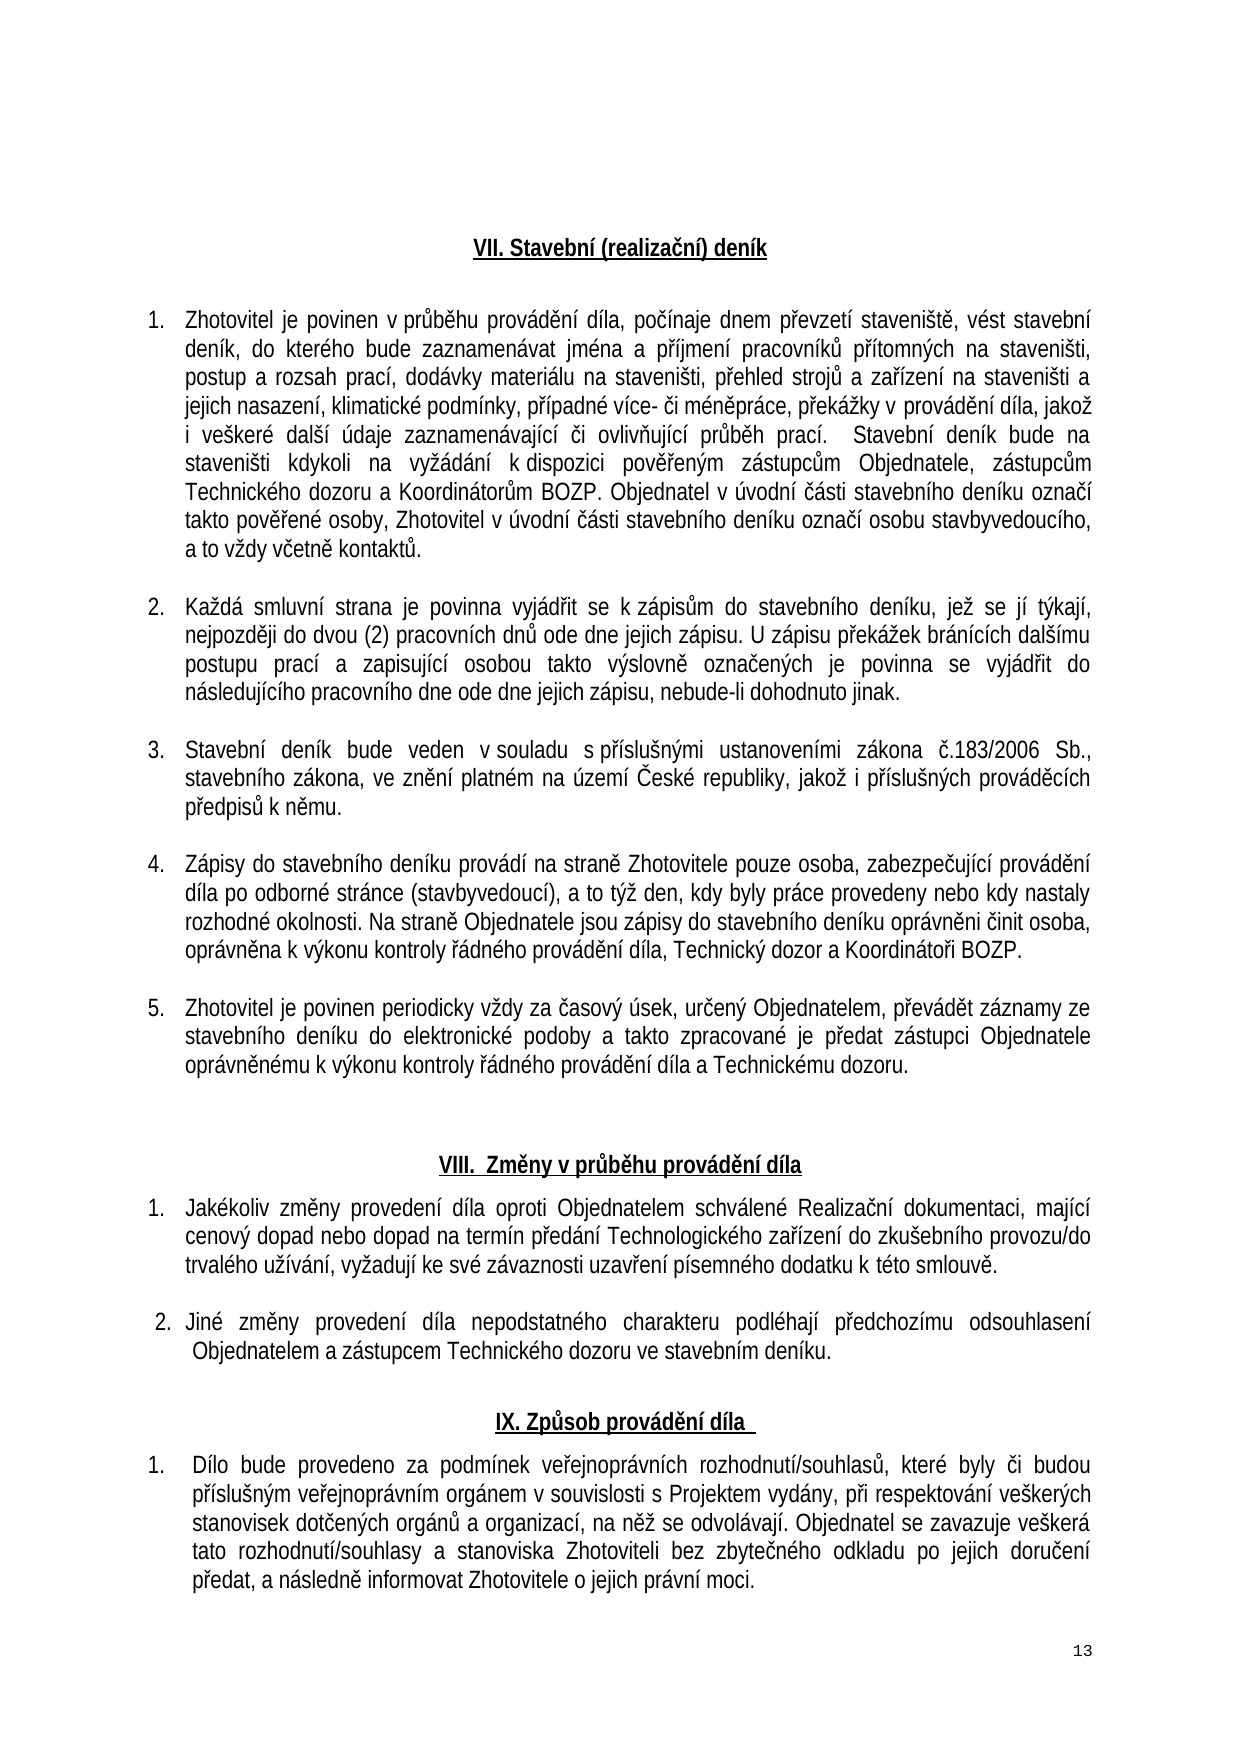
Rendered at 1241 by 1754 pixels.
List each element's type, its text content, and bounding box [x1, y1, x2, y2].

subtitle IX. Způsob provádění díla [148, 1407, 1093, 1436]
list Stavební deník bude veden v souladu s příslušnými ustanoveními zákona č.183/2006 Sb., stavebního zákona, ve znění platném na území České republiky, jakož i příslušných prováděcích předpisů k němu. [148, 735, 1093, 821]
list Zápisy do stavebního deníku provádí na straně Zhotovitele pouze osoba, zabezpečující provádění díla po odborné stránce (stavbyvedoucí), a to týž den, kdy byly práce provedeny nebo kdy nastaly rozhodné okolnosti. Na straně Objednatele jsou zápisy do stavebního deníku oprávněni činit osoba, oprávněna k výkonu kontroly řádného provádění díla, Technický dozor a Koordinátoři BOZP. [148, 849, 1093, 964]
list Jakékoliv změny provedení díla oproti Objednatelem schválené Realizační dokumentaci, mající cenový dopad nebo dopad na termín předání Technologického zařízení do zkušebního provozu/do trvalého užívání, vyžadují ke své závaznosti uzavření písemného dodatku k této smlouvě. [148, 1192, 1093, 1278]
list Dílo bude provedeno za podmínek veřejnoprávních rozhodnutí/souhlasů, které byly či budou příslušným veřejnoprávním orgánem v souvislosti s Projektem vydány, při respektování veškerých stanovisek dotčených orgánů a organizací, na něž se odvolávají. Objednatel se zavazuje veškerá tato rozhodnutí/souhlasy a stanoviska Zhotoviteli bez zbytečného odkladu po jejich doručení předat, a následně informovat Zhotovitele o jejich právní moci. [148, 1450, 1093, 1593]
list Jiné změny provedení díla nepodstatného charakteru podléhají předchozímu odsouhlasení Objednatelem a zástupcem Technického dozoru ve stavebním deníku. [154, 1307, 1093, 1364]
list Zhotovitel je povinen v průběhu provádění díla, počínaje dnem převzetí staveniště, vést stavební deník, do kterého bude zaznamenávat jména a příjmení pracovníků přítomných na staveništi, postup a rozsah prací, dodávky materiálu na staveništi, přehled strojů a zařízení na staveništi a jejich nasazení, klimatické podmínky, případné více- či méněpráce, překážky v provádění díla, jakož i veškeré další údaje zaznamenávající či ovlivňující průběh prací. Stavební deník bude na staveništi kdykoli na vyžádání k dispozici pověřeným zástupcům Objednatele, zástupcům Technického dozoru a Koordinátorům BOZP. Objednatel v úvodní části stavebního deníku označí takto pověřené osoby, Zhotovitel v úvodní části stavebního deníku označí osobu stavbyvedoucího, a to vždy včetně kontaktů. [148, 305, 1093, 563]
list Zhotovitel je povinen periodicky vždy za časový úsek, určený Objednatelem, převádět záznamy ze stavebního deníku do elektronické podoby a takto zpracované je předat zástupci Objednatele oprávněnému k výkonu kontroly řádného provádění díla a Technickému dozoru. [148, 992, 1093, 1078]
subtitle VIII. Změny v průběhu provádění díla [148, 1149, 1093, 1178]
list Každá smluvní strana je povinna vyjádřit se k zápisům do stavebního deníku, jež se jí týkají, nejpozději do dvou (2) pracovních dnů ode dne jejich zápisu. U zápisu překážek bránících dalšímu postupu prací a zapisující osobou takto výslovně označených je povinna se vyjádřit do následujícího pracovního dne ode dne jejich zápisu, nebude-li dohodnuto jinak. [148, 591, 1093, 706]
subtitle VII. Stavební (realizační) deník [148, 233, 1093, 262]
